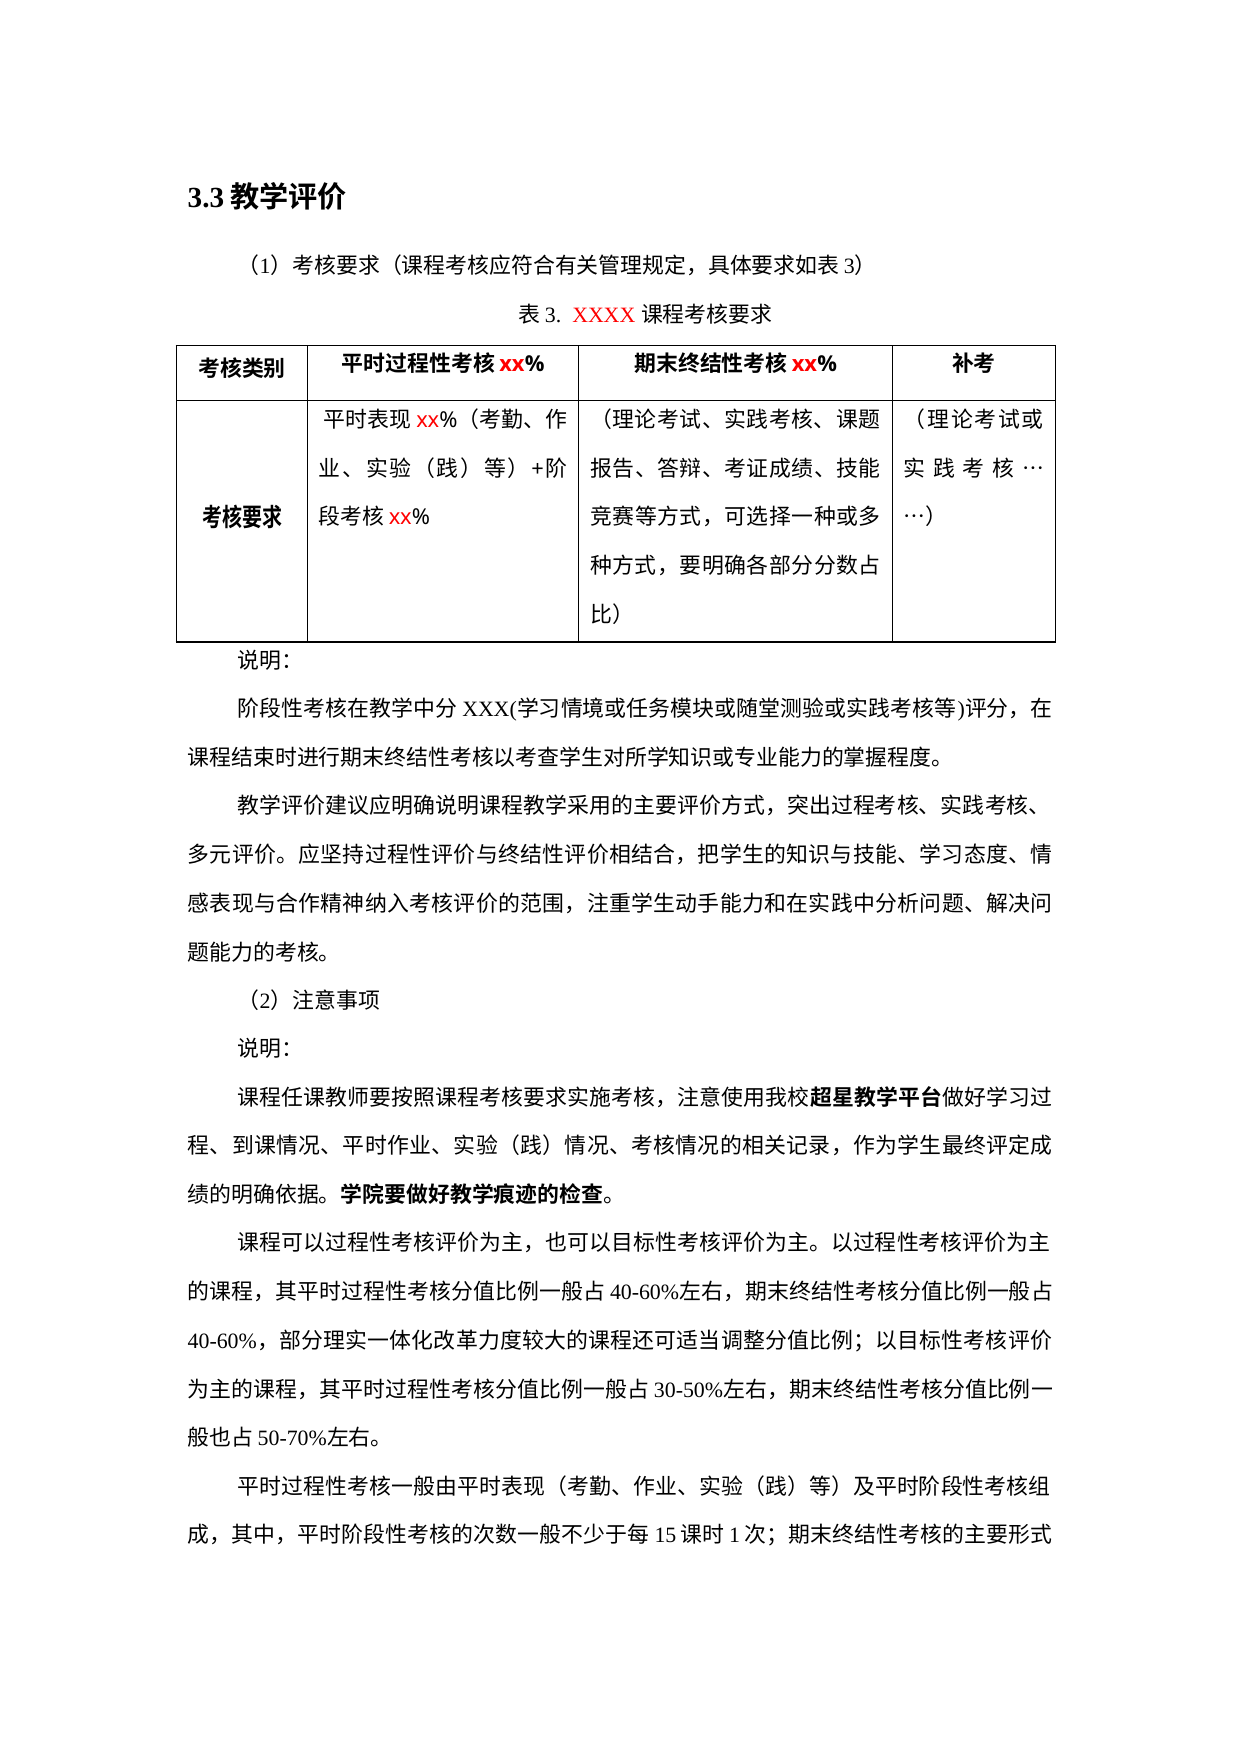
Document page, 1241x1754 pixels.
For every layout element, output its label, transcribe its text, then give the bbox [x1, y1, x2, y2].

text 说明： [187, 643, 1053, 675]
table_cell 考核要求 [177, 401, 307, 641]
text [187, 1468, 1053, 1549]
text 表3. XXXX 课程考核要求 [187, 296, 1053, 329]
table_cell （理论考试、实践考核、课题报告、答辩、考证成绩、技能竞赛等方式，可选择一种或多种方式，要明确各部分分数占比） [579, 401, 892, 641]
text 3.3教学评价 [187, 162, 1053, 227]
table_header 平时过程性考核xx% [308, 346, 578, 400]
text 课程任课教师要按照课程考核要求实施考核，注意使用我校超星教学平台做好学习过程、到课情况、平时作业、实验（践）情况、考核情况的相关记录，作为学生最终评定成绩的明确依据。学院要做好教学痕迹的检查。 [187, 1079, 1053, 1209]
text 教学评价建议应明确说明课程教学采用的主要评价方式，突出过程考核、实践考核、多元评价。应坚持过程性评价与终结性评价相结合，把学生的知识与技能、学习态度、情感表现与合作精神纳入考核评价的范围，注重学生动手能力和在实践中分析问题、解决问题能力的考核。 [187, 788, 1053, 967]
table_header 期末终结性考核xx% [579, 346, 892, 400]
text （2）注意事项 [187, 982, 1053, 1015]
text 课程可以过程性考核评价为主，也可以目标性考核评价为主。以过程性考核评价为主的课程，其平时过程性考核分值比例一般占40-60%左右，期末终结性考核分值比例一般占40-60%，部分理实一体化改革力度较大的课程还可适当调整分值比例；以目标性考核评价为主的课程，其平时过程性考核分值比例一般占30-50%左右，期末终结性考核分值比例一般也占50-70%左右。 [187, 1225, 1053, 1452]
table_cell （理论考试或实践考核……） [893, 401, 1055, 641]
text 阶段性考核在教学中分XXX(学习情境或任务模块或随堂测验或实践考核等)评分，在课程结束时进行期末终结性考核以考查学生对所学知识或专业能力的掌握程度。 [187, 691, 1053, 772]
table_cell 平时表现xx%（考勤、作业、实验（践）等）+阶段考核xx% [308, 401, 578, 641]
text （1）考核要求（课程考核应符合有关管理规定，具体要求如表3） [187, 248, 1053, 281]
text 说明： [187, 1031, 1053, 1063]
table_header 考核类别 [177, 346, 307, 400]
table_header 补考 [893, 346, 1055, 400]
